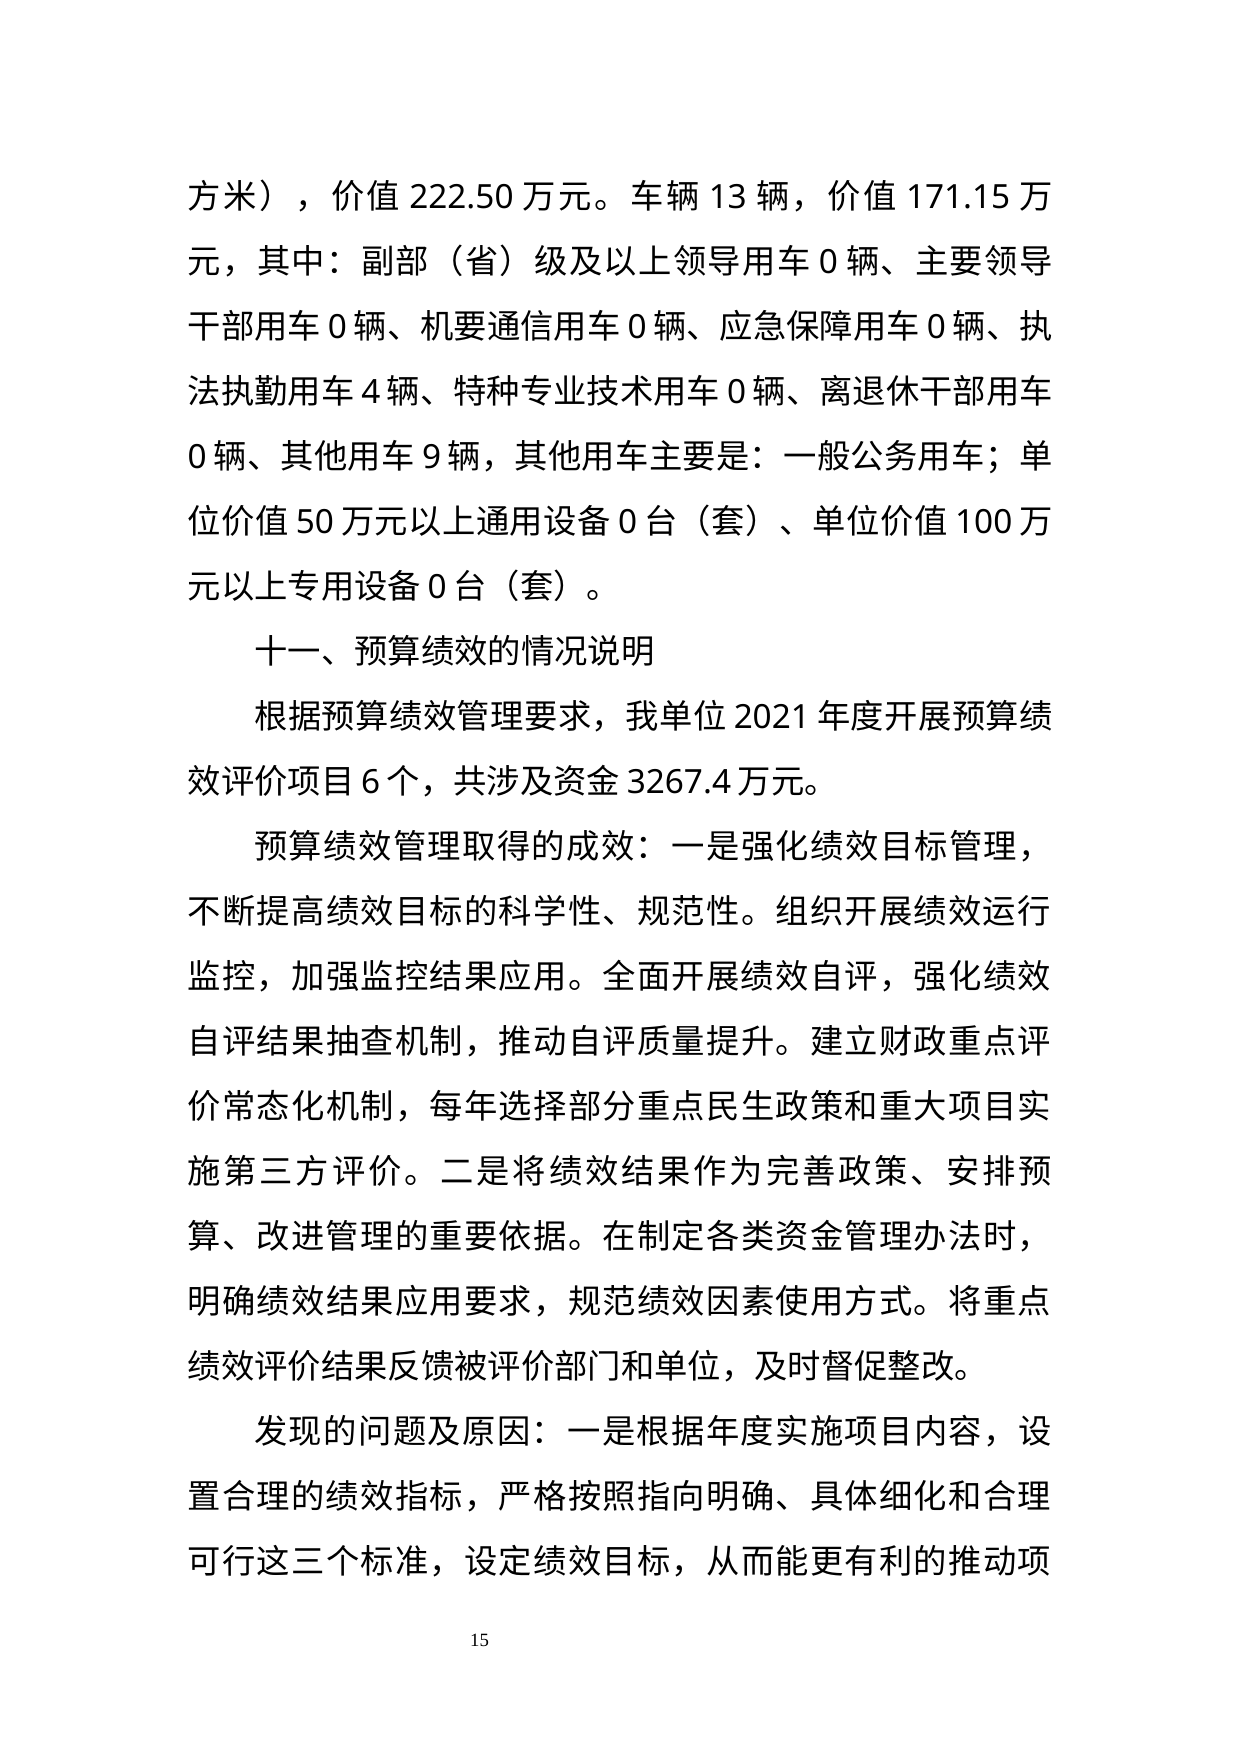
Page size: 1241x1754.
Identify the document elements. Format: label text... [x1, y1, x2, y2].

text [187, 162, 1053, 617]
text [187, 1397, 1053, 1592]
text 根据预算绩效管理要求，我单位2021年度开展预算绩效评价项目6个，共涉及资金3267.4万元。 [187, 682, 1053, 812]
text 十一、预算绩效的情况说明 [187, 617, 1053, 682]
text 预算绩效管理取得的成效：一是强化绩效目标管理，不断提高绩效目标的科学性、规范性。组织开展绩效运行监控，加强监控结果应用。全面开展绩效自评，强化绩效自评结果抽查机制，推动自评质量提升。建立财政重点评价常态化机制，每年选择部分重点民生政策和重大项目实施第三方评价。二是将绩效结果作为完善政策、安排预算、改进管理的重要依据。在制定各类资金管理办法时，明确绩效结果应用要求，规范绩效因素使用方式。将重点绩效评价结果反馈被评价部门和单位，及时督促整改。 [187, 812, 1053, 1397]
